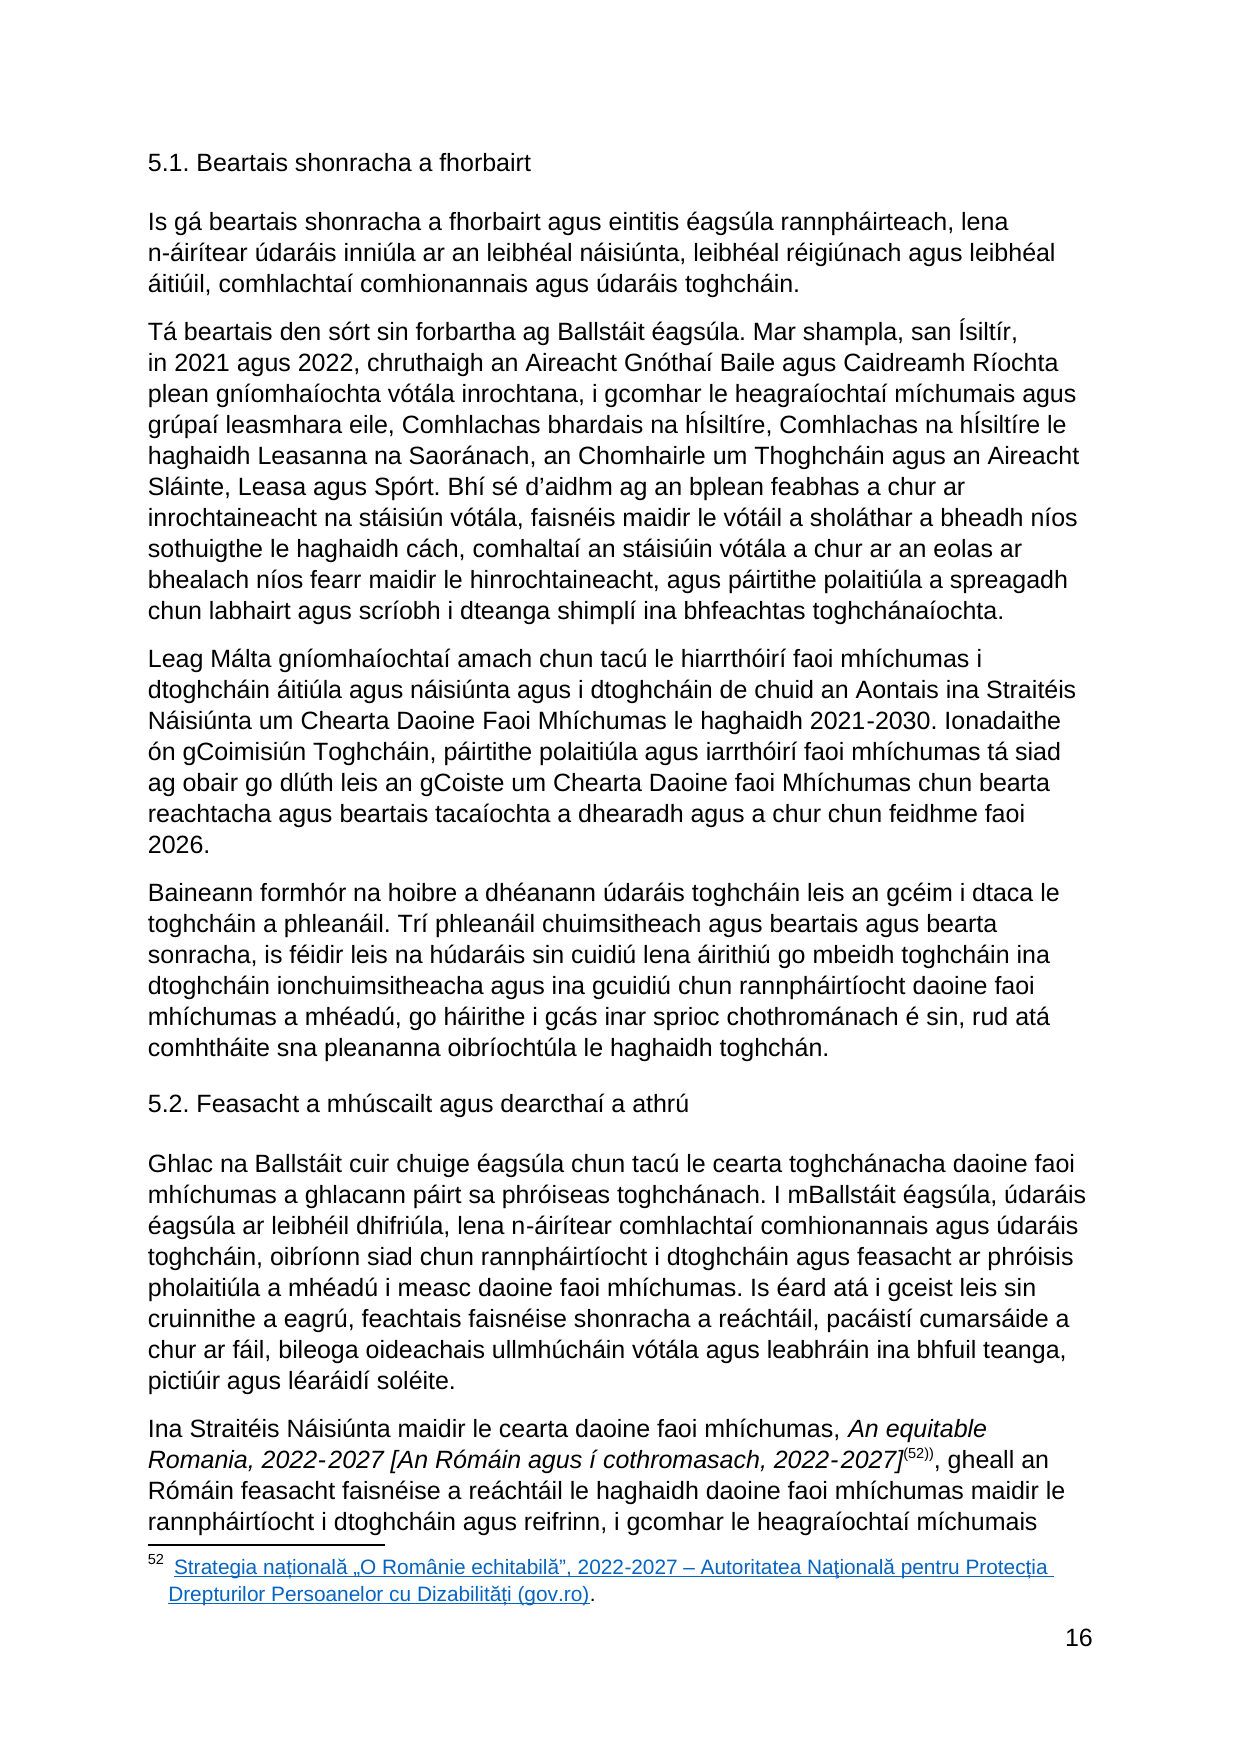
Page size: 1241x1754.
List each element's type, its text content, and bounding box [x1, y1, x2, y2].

subtitle 5.2. Feasacht a mhúscailt agus dearcthaí a athrú [148, 1089, 1092, 1118]
subtitle 5.1. Beartais shonracha a fhorbairt [148, 148, 1092, 176]
text Leag Málta gníomhaíochtaí amach chun tacú le hiarrthóirí faoi mhíchumas i dtoghcháin áitiúla agus náisiúnta agus i dtoghcháin de chuid an Aontais ina Straitéis Náisiúnta um Chearta Daoine Faoi Mhíchumas le haghaidh 2021‑2030. Ionadaithe ón gCoimisiún Toghcháin, páirtithe polaitiúla agus iarrthóirí faoi mhíchumas tá siad ag obair go dlúth leis an gCoiste um Chearta Daoine faoi Mhíchumas chun bearta reachtacha agus beartais tacaíochta a dhearadh agus a chur chun feidhme faoi 2026. [148, 644, 1092, 859]
text Ghlac na Ballstáit cuir chuige éagsúla chun tacú le cearta toghchánacha daoine faoi mhíchumas a ghlacann páirt sa phróiseas toghchánach. I mBallstáit éagsúla, údaráis éagsúla ar leibhéil dhifriúla, lena n‑áirítear comhlachtaí comhionannais agus údaráis toghcháin, oibríonn siad chun rannpháirtíocht i dtoghcháin agus feasacht ar phróisis pholaitiúla a mhéadú i measc daoine faoi mhíchumas. Is éard atá i gceist leis sin cruinnithe a eagrú, feachtais faisnéise shonracha a reáchtáil, pacáistí cumarsáide a chur ar fáil, bileoga oideachais ullmhúcháin vótála agus leabhráin ina bhfuil teanga, pictiúir agus léaráidí soléite. [148, 1149, 1092, 1395]
text Tá beartais den sórt sin forbartha ag Ballstáit éagsúla. Mar shampla, san Ísiltír, in 2021 agus 2022, chruthaigh an Aireacht Gnóthaí Baile agus Caidreamh Ríochta plean gníomhaíochta vótála inrochtana, i gcomhar le heagraíochtaí míchumais agus grúpaí leasmhara eile, Comhlachas bhardais na hÍsiltíre, Comhlachas na hÍsiltíre le haghaidh Leasanna na Saoránach, an Chomhairle um Thoghcháin agus an Aireacht Sláinte, Leasa agus Spórt. Bhí sé d’aidhm ag an bplean feabhas a chur ar inrochtaineacht na stáisiún vótála, faisnéis maidir le vótáil a sholáthar a bheadh níos sothuigthe le haghaidh cách, comhaltaí an stáisiúin vótála a chur ar an eolas ar bhealach níos fearr maidir le hinrochtaineacht, agus páirtithe polaitiúla a spreagadh chun labhairt agus scríobh i dteanga shimplí ina bhfeachtas toghchánaíochta. [148, 317, 1092, 625]
text Baineann formhór na hoibre a dhéanann údaráis toghcháin leis an gcéim i dtaca le toghcháin a phleanáil. Trí phleanáil chuimsitheach agus beartais agus bearta sonracha, is féidir leis na húdaráis sin cuidiú lena áirithiú go mbeidh toghcháin ina dtoghcháin ionchuimsitheacha agus ina gcuidiú chun rannpháirtíocht daoine faoi mhíchumas a mhéadú, go háirithe i gcás inar sprioc chothrománach é sin, rud atá comhtháite sna pleananna oibríochtúla le haghaidh toghchán. [148, 878, 1092, 1062]
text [148, 1414, 1092, 1536]
text Is gá beartais shonracha a fhorbairt agus eintitis éagsúla rannpháirteach, lena n‑áirítear údaráis inniúla ar an leibhéal náisiúnta, leibhéal réigiúnach agus leibhéal áitiúil, comhlachtaí comhionannais agus údaráis toghcháin. [148, 207, 1092, 298]
